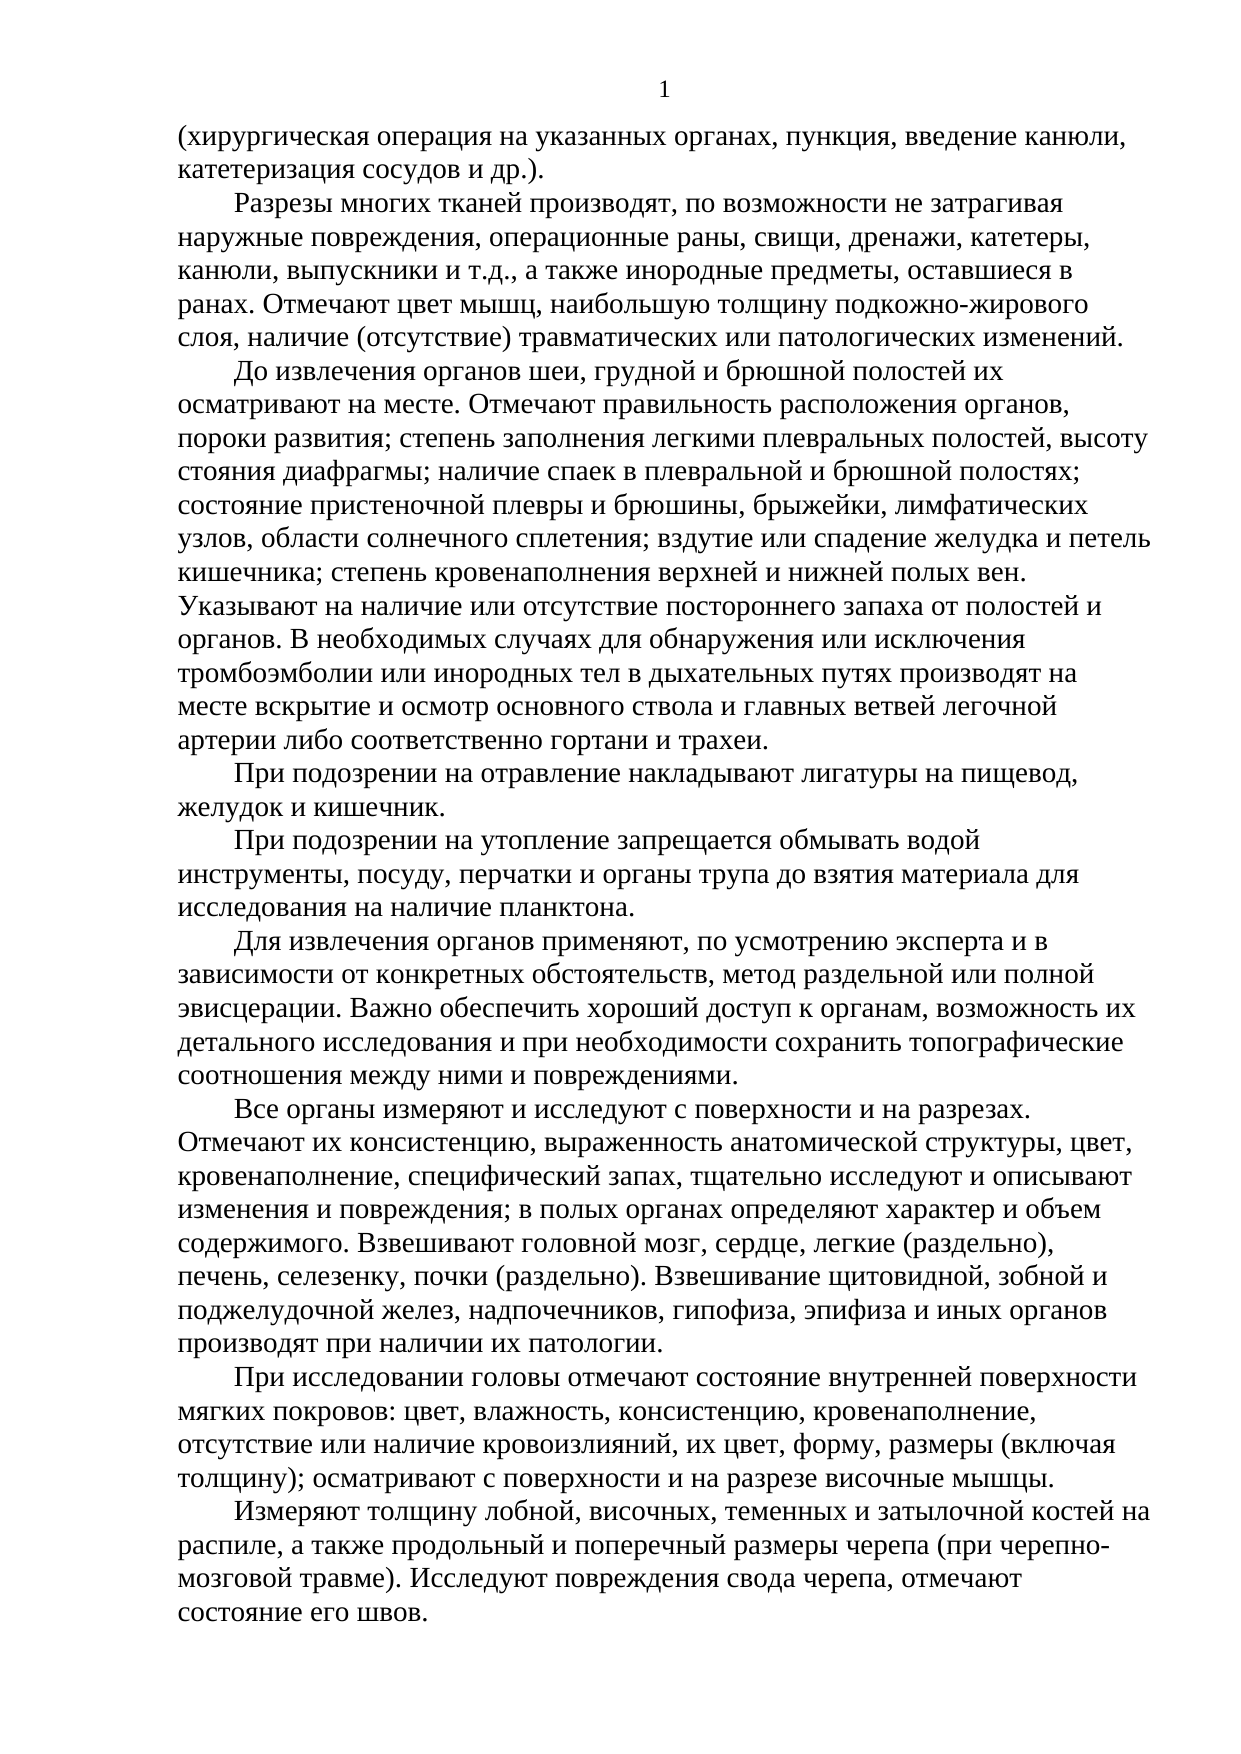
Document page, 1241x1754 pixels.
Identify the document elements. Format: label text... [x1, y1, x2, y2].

text Все органы измеряют и исследуют с поверхности и на разрезах. Отмечают их консистенцию, выраженность анатомической структуры, цвет, кровенаполнение, специфический запах, тщательно исследуют и описывают изменения и повреждения; в полых органах определяют характер и объем содержимого. Взвешивают головной мозг, сердце, легкие (раздельно), печень, селезенку, почки (раздельно). Взвешивание щитовидной, зобной и поджелудочной желез, надпочечников, гипофиза, эпифиза и иных органов производят при наличии их патологии. [177, 1091, 1152, 1359]
text Разрезы многих тканей производят, по возможности не затрагивая наружные повреждения, операционные раны, свищи, дренажи, катетеры, канюли, выпускники и т.д., а также инородные предметы, оставшиеся в ранах. Отмечают цвет мышц, наибольшую толщину подкожно-жирового слоя, наличие (отсутствие) травматических или патологических изменений. [177, 185, 1152, 353]
text Для извлечения органов применяют, по усмотрению эксперта и в зависимости от конкретных обстоятельств, метод раздельной или полной эвисцерации. Важно обеспечить хороший доступ к органам, возможность их детального исследования и при необходимости сохранить топографические соотношения между ними и повреждениями. [177, 923, 1152, 1091]
text При подозрении на отравление накладывают лигатуры на пищевод, желудок и кишечник. [177, 755, 1152, 822]
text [177, 118, 1152, 185]
text Измеряют толщину лобной, височных, теменных и затылочной костей на распиле, а также продольный и поперечный размеры черепа (при черепно-мозговой травме). Исследуют повреждения свода черепа, отмечают состояние его швов. [177, 1493, 1152, 1627]
text До извлечения органов шеи, грудной и брюшной полостей их осматривают на месте. Отмечают правильность расположения органов, пороки развития; степень заполнения легкими плевральных полостей, высоту стояния диафрагмы; наличие спаек в плевральной и брюшной полостях; состояние пристеночной плевры и брюшины, брыжейки, лимфатических узлов, области солнечного сплетения; вздутие или спадение желудка и петель кишечника; степень кровенаполнения верхней и нижней полых вен. Указывают на наличие или отсутствие постороннего запаха от полостей и органов. В необходимых случаях для обнаружения или исключения тромбоэмболии или инородных тел в дыхательных путях производят на месте вскрытие и осмотр основного ствола и главных ветвей легочной артерии либо соответственно гортани и трахеи. [177, 353, 1152, 755]
text При исследовании головы отмечают состояние внутренней поверхности мягких покровов: цвет, влажность, консистенцию, кровенаполнение, отсутствие или наличие кровоизлияний, их цвет, форму, размеры (включая толщину); осматривают с поверхности и на разрезе височные мышцы. [177, 1359, 1152, 1493]
text При подозрении на утопление запрещается обмывать водой инструменты, посуду, перчатки и органы трупа до взятия материала для исследования на наличие планктона. [177, 822, 1152, 923]
